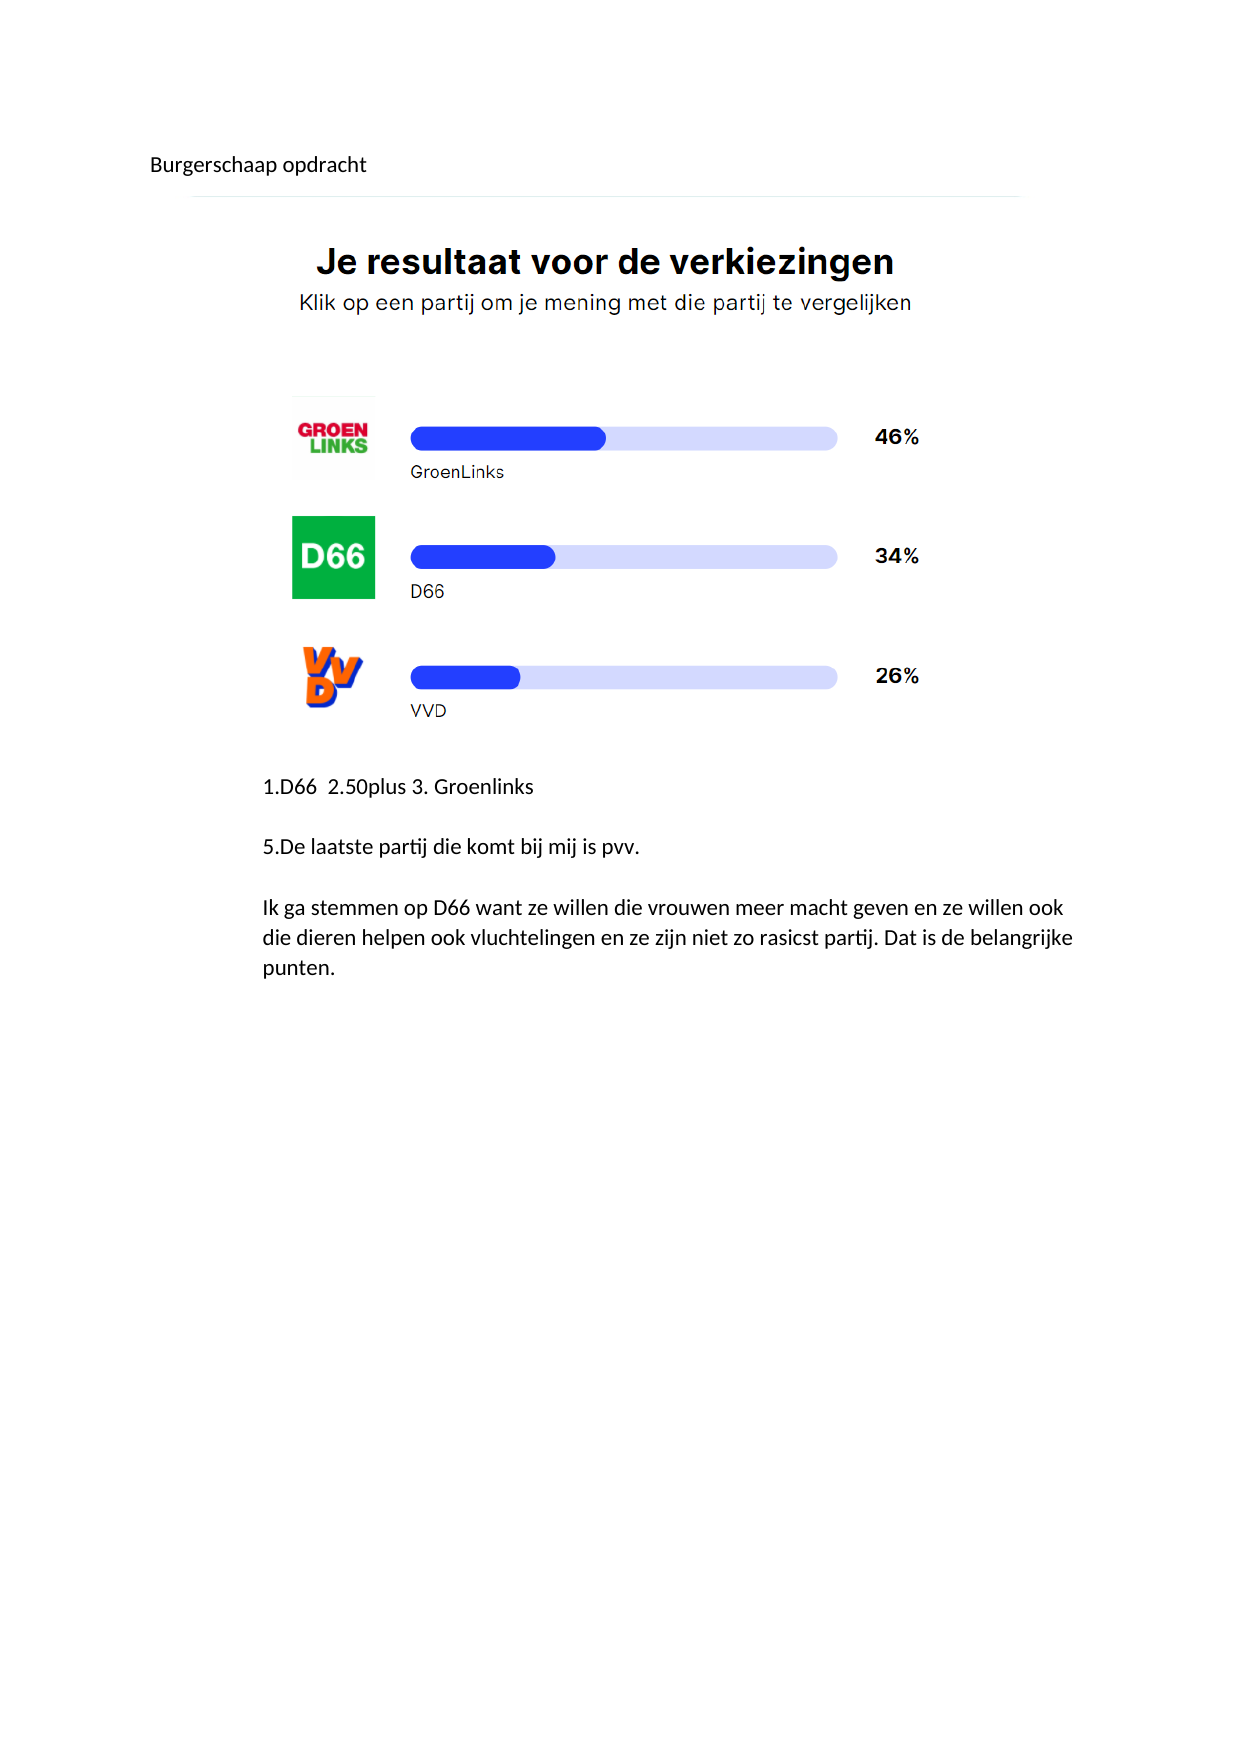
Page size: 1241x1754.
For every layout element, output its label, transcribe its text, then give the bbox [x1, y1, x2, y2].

list 5.De laatste partij die komt bij mij is pvv. [262, 832, 1090, 861]
list Ik ga stemmen op D66 want ze willen die vrouwen meer macht geven en ze willen ook die dieren helpen ook vluchtelingen en ze zijn niet zo rasicst partij. Dat is de belangrijke punten. [262, 893, 1090, 981]
text Burgerschaap opdracht [150, 150, 1090, 178]
picture [150, 196, 1091, 754]
list 1.D66 2.50plus 3. Groenlinks [262, 772, 1090, 800]
